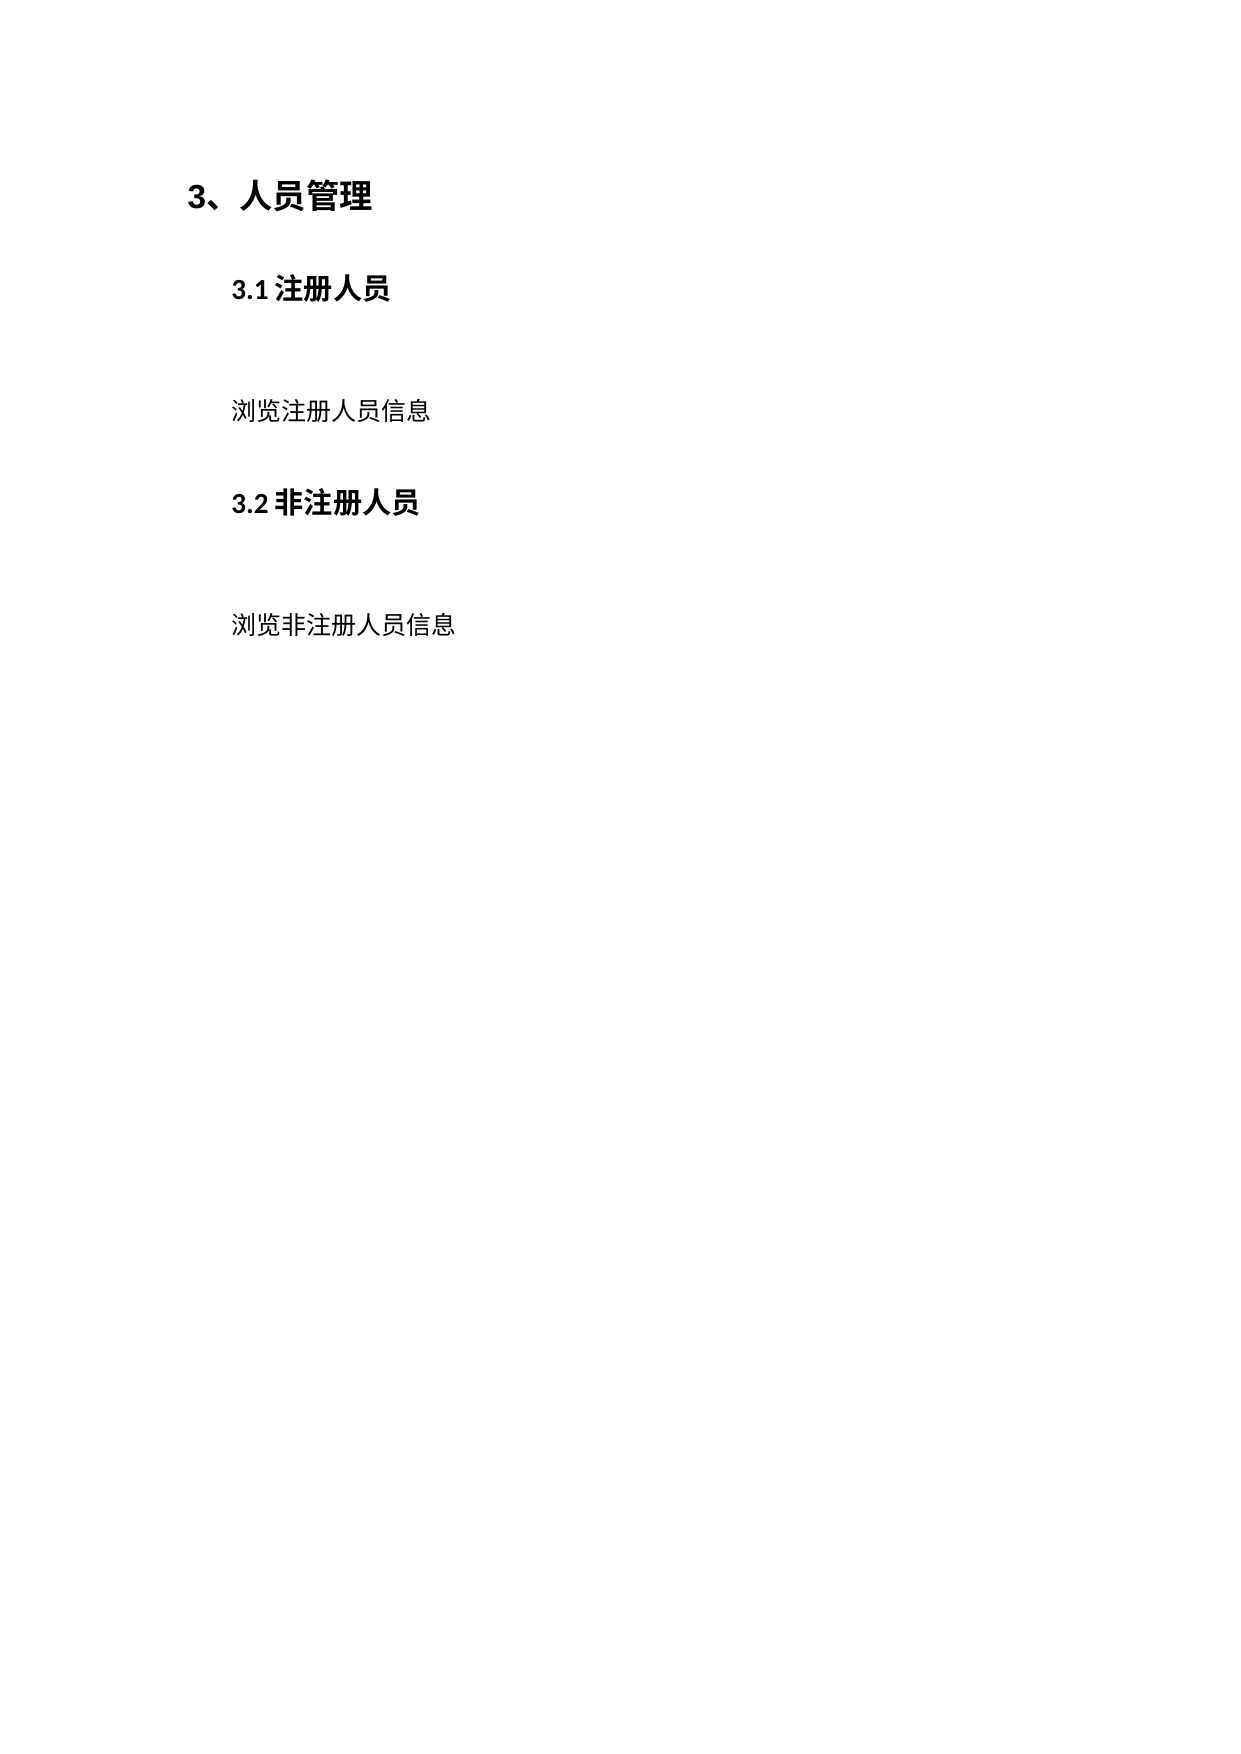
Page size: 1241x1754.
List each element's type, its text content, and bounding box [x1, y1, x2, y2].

text 浏览注册人员信息 [187, 377, 1053, 442]
text 浏览非注册人员信息 [187, 591, 1053, 656]
subtitle 3.1注册人员 [187, 254, 1053, 319]
subtitle 3.2非注册人员 [187, 469, 1053, 534]
subtitle 人员管理 [187, 162, 1053, 227]
